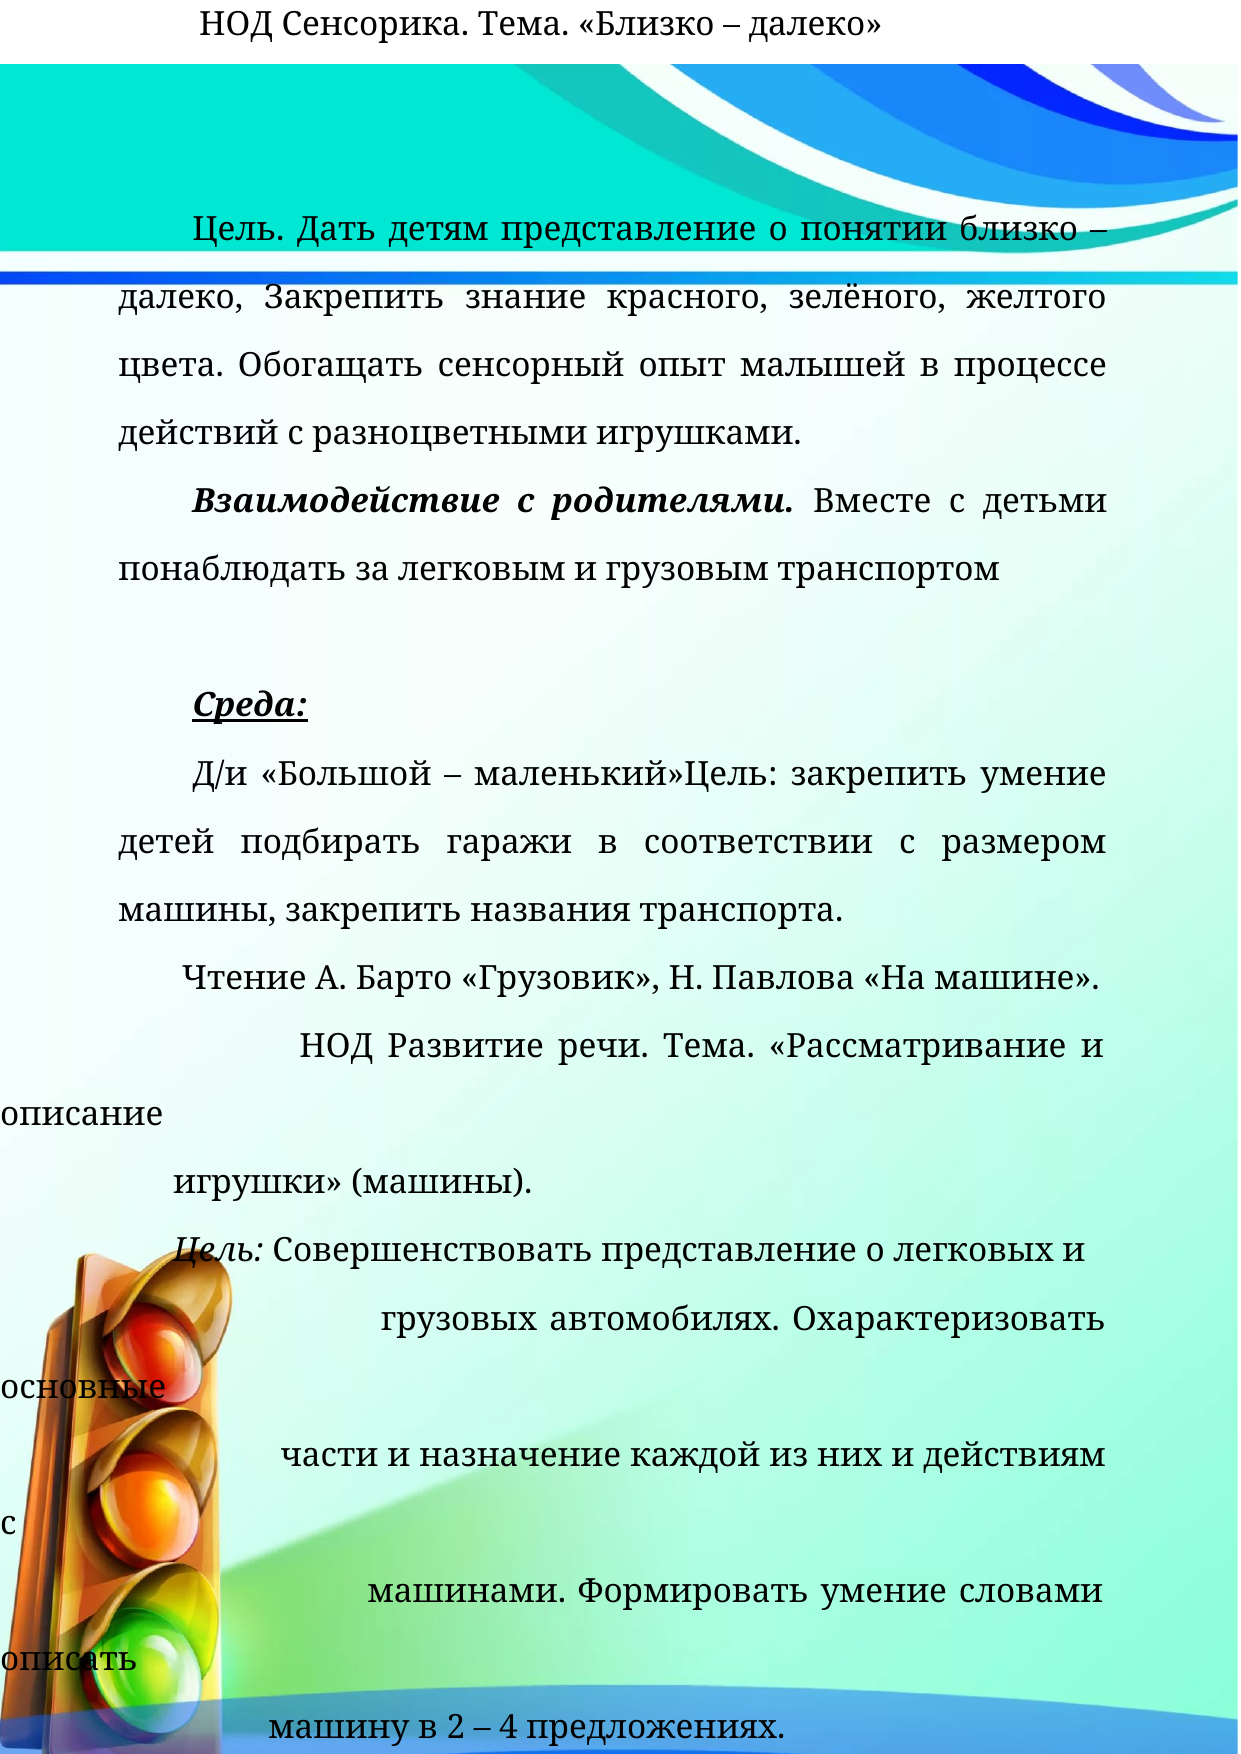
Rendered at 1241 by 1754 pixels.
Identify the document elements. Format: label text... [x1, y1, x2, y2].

text Среда: [118, 681, 1107, 727]
text НОД Развитие речи. Тема. «Рассматривание и описание [0, 1022, 1107, 1135]
text грузовых автомобилях. Охарактеризовать основные [0, 1294, 1107, 1408]
text Д/и «Большой – маленький»Цель: закрепить умение детей подбирать гаражи в соответствии с размером машины, закрепить названия транспорта. [118, 749, 1107, 931]
text Чтение А. Барто «Грузовик», Н. Павлова «На машине». [0, 954, 1107, 999]
picture [0, 64, 1238, 1754]
text НОД Сенсорика. Тема. «Близко – далеко» [0, 0, 1107, 45]
text Цель: Совершенствовать представление о легковых и [0, 1226, 1107, 1272]
text машинами. Формировать умение словами описать [0, 1567, 1107, 1680]
text части и назначение каждой из них и действиям с [0, 1431, 1107, 1544]
text машину в 2 – 4 предложениях. [0, 1703, 1107, 1748]
text Цель. Дать детям представление о понятии близко – далеко, Закрепить знание красного, зелёного, желтого цвета. Обогащать сенсорный опыт малышей в процессе действий с разноцветными игрушками. [118, 204, 1107, 454]
text Взаимодействие с родителями. Вместе с детьми понаблюдать за легковым и грузовым транспортом [118, 477, 1107, 590]
text игрушки» (машины). [0, 1158, 1107, 1203]
